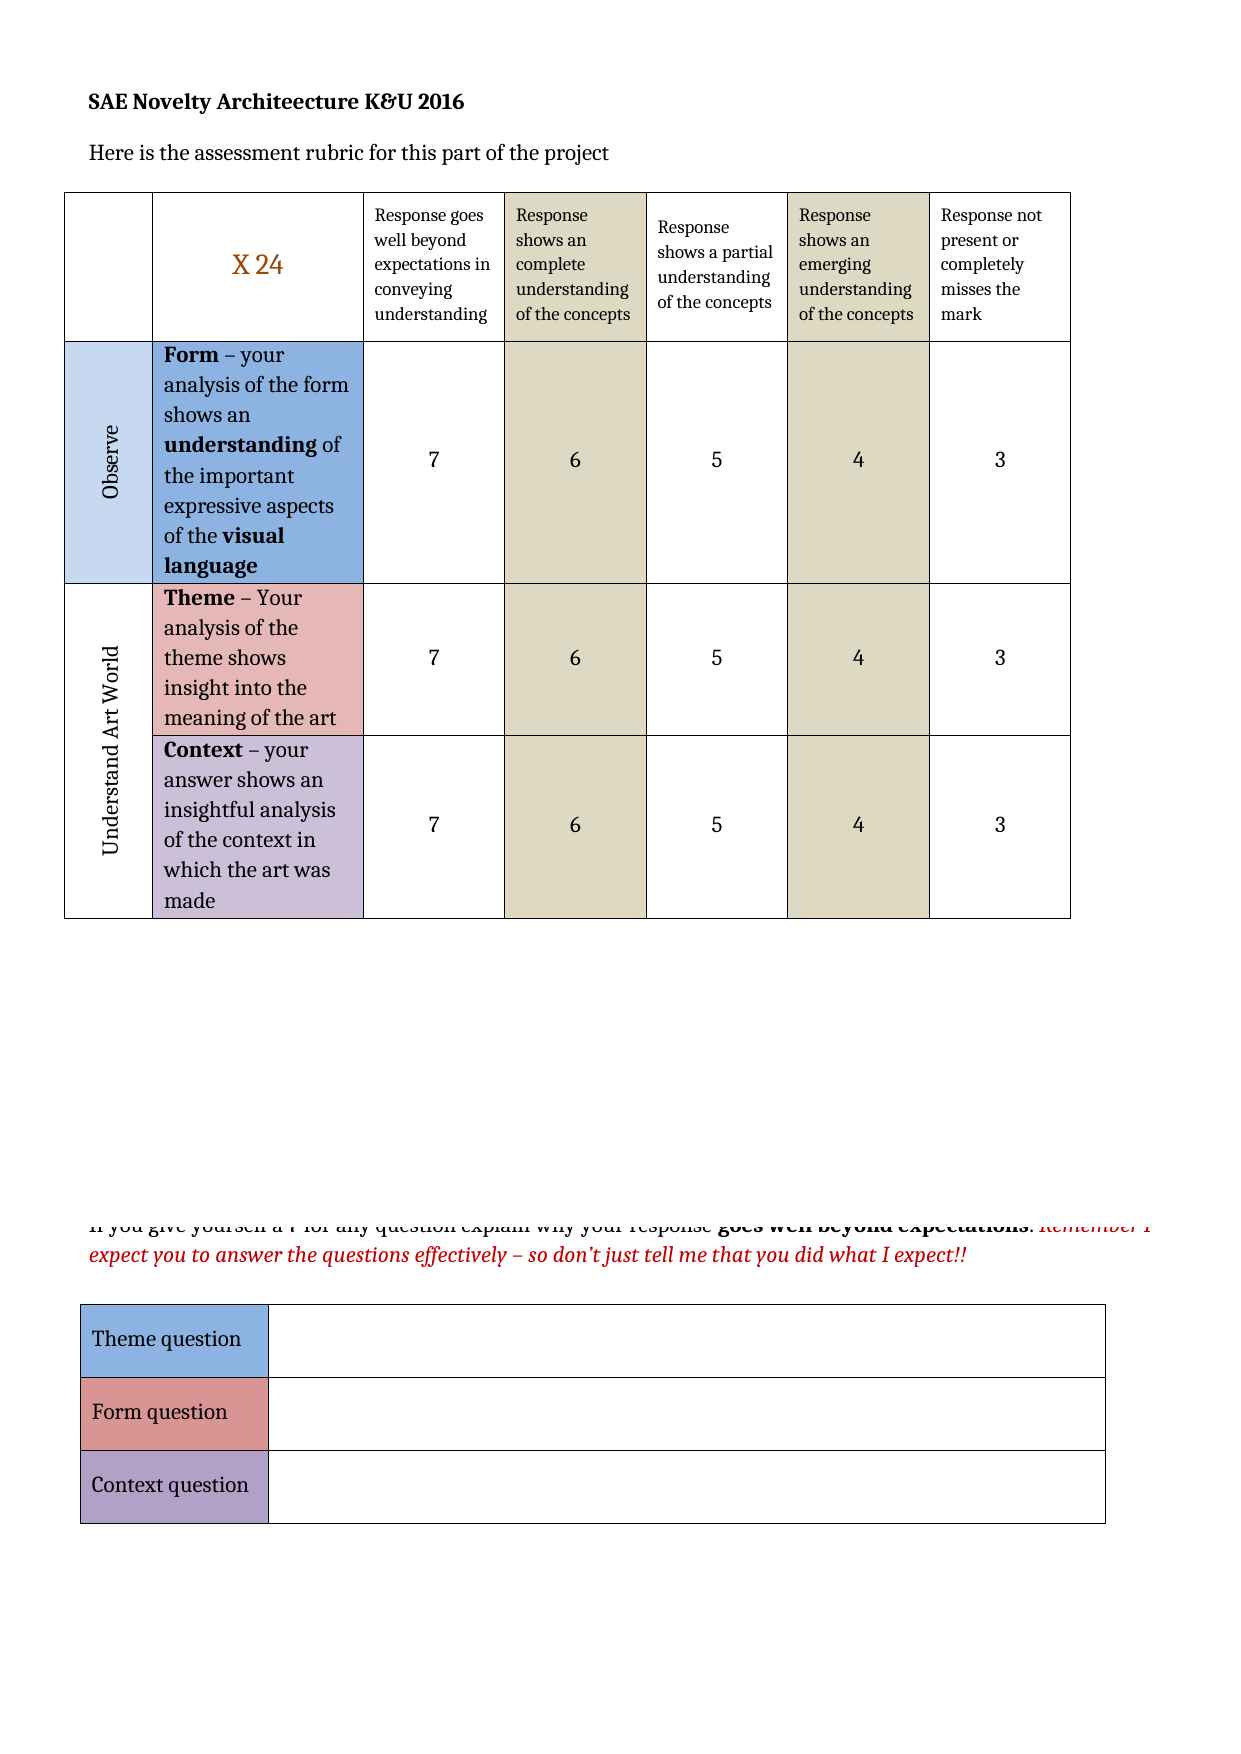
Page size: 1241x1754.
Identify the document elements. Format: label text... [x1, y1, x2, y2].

text If you give yourself a 7 for any question explain why your response goes well beyond expectations. Remember I expect you to answer the questions effectively – so don’t just tell me that you did what I expect!! [89, 1227, 1152, 1268]
text SAE Novelty Architeecture K&U 2016 [89, 89, 1152, 115]
text Here is the assessment rubric for this part of the project [89, 140, 1152, 166]
